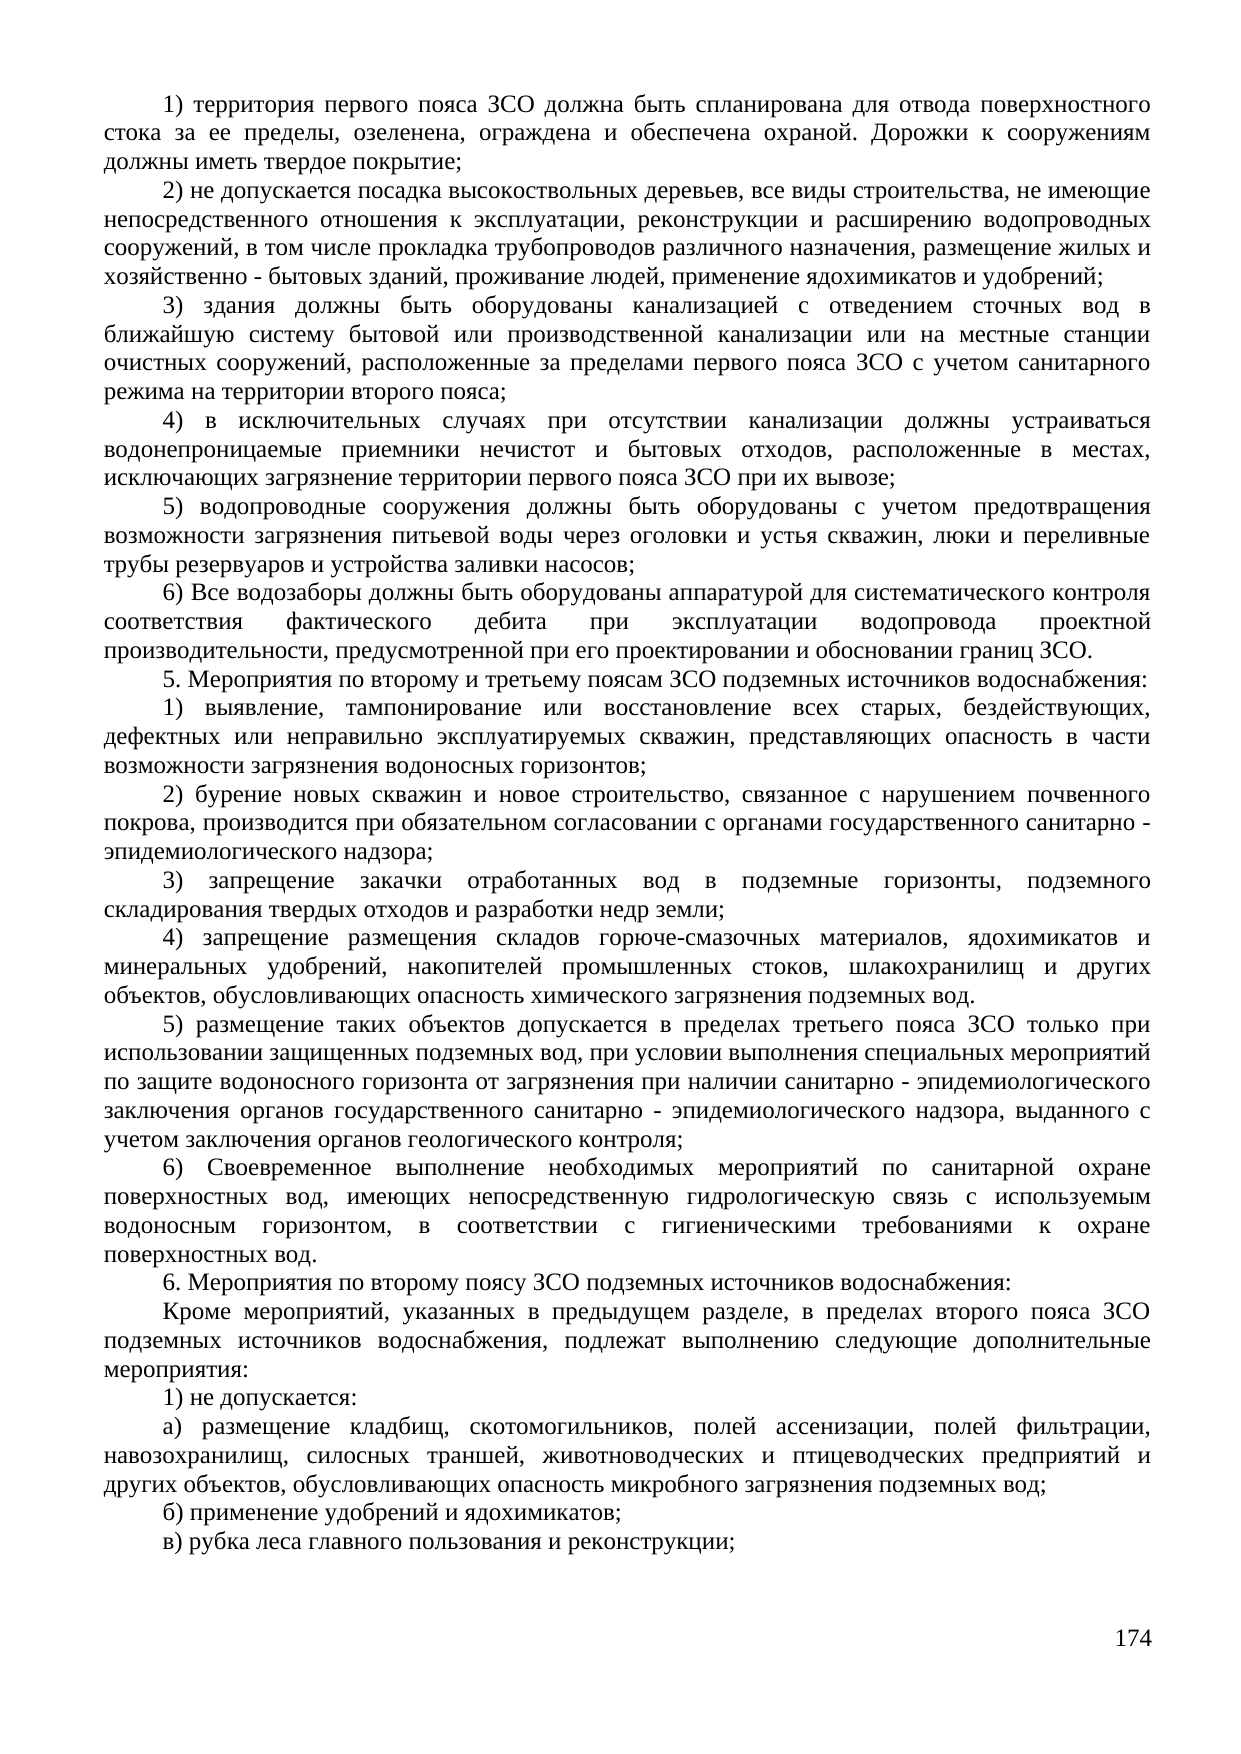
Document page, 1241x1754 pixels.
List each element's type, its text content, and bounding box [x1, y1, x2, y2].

text 4) запрещение размещения складов горюче-смазочных материалов, ядохимикатов и минеральных удобрений, накопителей промышленных стоков, шлакохранилищ и других объектов, обусловливающих опасность химического загрязнения подземных вод. [103, 922, 1152, 1009]
text а) размещение кладбищ, скотомогильников, полей ассенизации, полей фильтрации, навозохранилищ, силосных траншей, животноводческих и птицеводческих предприятий и других объектов, обусловливающих опасность микробного загрязнения подземных вод; [103, 1411, 1152, 1497]
text 2) не допускается посадка высокоствольных деревьев, все виды строительства, не имеющие непосредственного отношения к эксплуатации, реконструкции и расширению водопроводных сооружений, в том числе прокладка трубопроводов различного назначения, размещение жилых и хозяйственно - бытовых зданий, проживание людей, применение ядохимикатов и удобрений; [103, 175, 1152, 290]
text 5. Мероприятия по второму и третьему поясам ЗСО подземных источников водоснабжения: [103, 664, 1152, 692]
text 1) не допускается: [103, 1382, 1152, 1411]
text 4) в исключительных случаях при отсутствии канализации должны устраиваться водонепроницаемые приемники нечистот и бытовых отходов, расположенные в местах, исключающих загрязнение территории первого пояса ЗСО при их вывозе; [103, 405, 1152, 491]
text 6. Мероприятия по второму поясу ЗСО подземных источников водоснабжения: [103, 1267, 1152, 1296]
text Кроме мероприятий, указанных в предыдущем разделе, в пределах второго пояса ЗСО подземных источников водоснабжения, подлежат выполнению следующие дополнительные мероприятия: [103, 1296, 1152, 1382]
text 1) территория первого пояса ЗСО должна быть спланирована для отвода поверхностного стока за ее пределы, озеленена, ограждена и обеспечена охраной. Дорожки к сооружениям должны иметь твердое покрытие; [103, 89, 1152, 175]
text 5) размещение таких объектов допускается в пределах третьего пояса ЗСО только при использовании защищенных подземных вод, при условии выполнения специальных мероприятий по защите водоносного горизонта от загрязнения при наличии санитарно - эпидемиологического заключения органов государственного санитарно - эпидемиологического надзора, выданного с учетом заключения органов геологического контроля; [103, 1009, 1152, 1152]
text в) рубка леса главного пользования и реконструкции; [103, 1526, 1152, 1555]
text 6) Все водозаборы должны быть оборудованы аппаратурой для систематического контроля соответствия фактического дебита при эксплуатации водопровода проектной производительности, предусмотренной при его проектировании и обосновании границ ЗСО. [103, 577, 1152, 664]
text 5) водопроводные сооружения должны быть оборудованы с учетом предотвращения возможности загрязнения питьевой воды через оголовки и устья скважин, люки и переливные трубы резервуаров и устройства заливки насосов; [103, 491, 1152, 577]
text 2) бурение новых скважин и новое строительство, связанное с нарушением почвенного покрова, производится при обязательном согласовании с органами государственного санитарно - эпидемиологического надзора; [103, 779, 1152, 865]
text 6) Своевременное выполнение необходимых мероприятий по санитарной охране поверхностных вод, имеющих непосредственную гидрологическую связь с используемым водоносным горизонтом, в соответствии с гигиеническими требованиями к охране поверхностных вод. [103, 1152, 1152, 1267]
text 1) выявление, тампонирование или восстановление всех старых, бездействующих, дефектных или неправильно эксплуатируемых скважин, представляющих опасность в части возможности загрязнения водоносных горизонтов; [103, 692, 1152, 779]
text 3) запрещение закачки отработанных вод в подземные горизонты, подземного складирования твердых отходов и разработки недр земли; [103, 865, 1152, 922]
text б) применение удобрений и ядохимикатов; [103, 1497, 1152, 1526]
text 3) здания должны быть оборудованы канализацией с отведением сточных вод в ближайшую систему бытовой или производственной канализации или на местные станции очистных сооружений, расположенные за пределами первого пояса ЗСО с учетом санитарного режима на территории второго пояса; [103, 290, 1152, 405]
